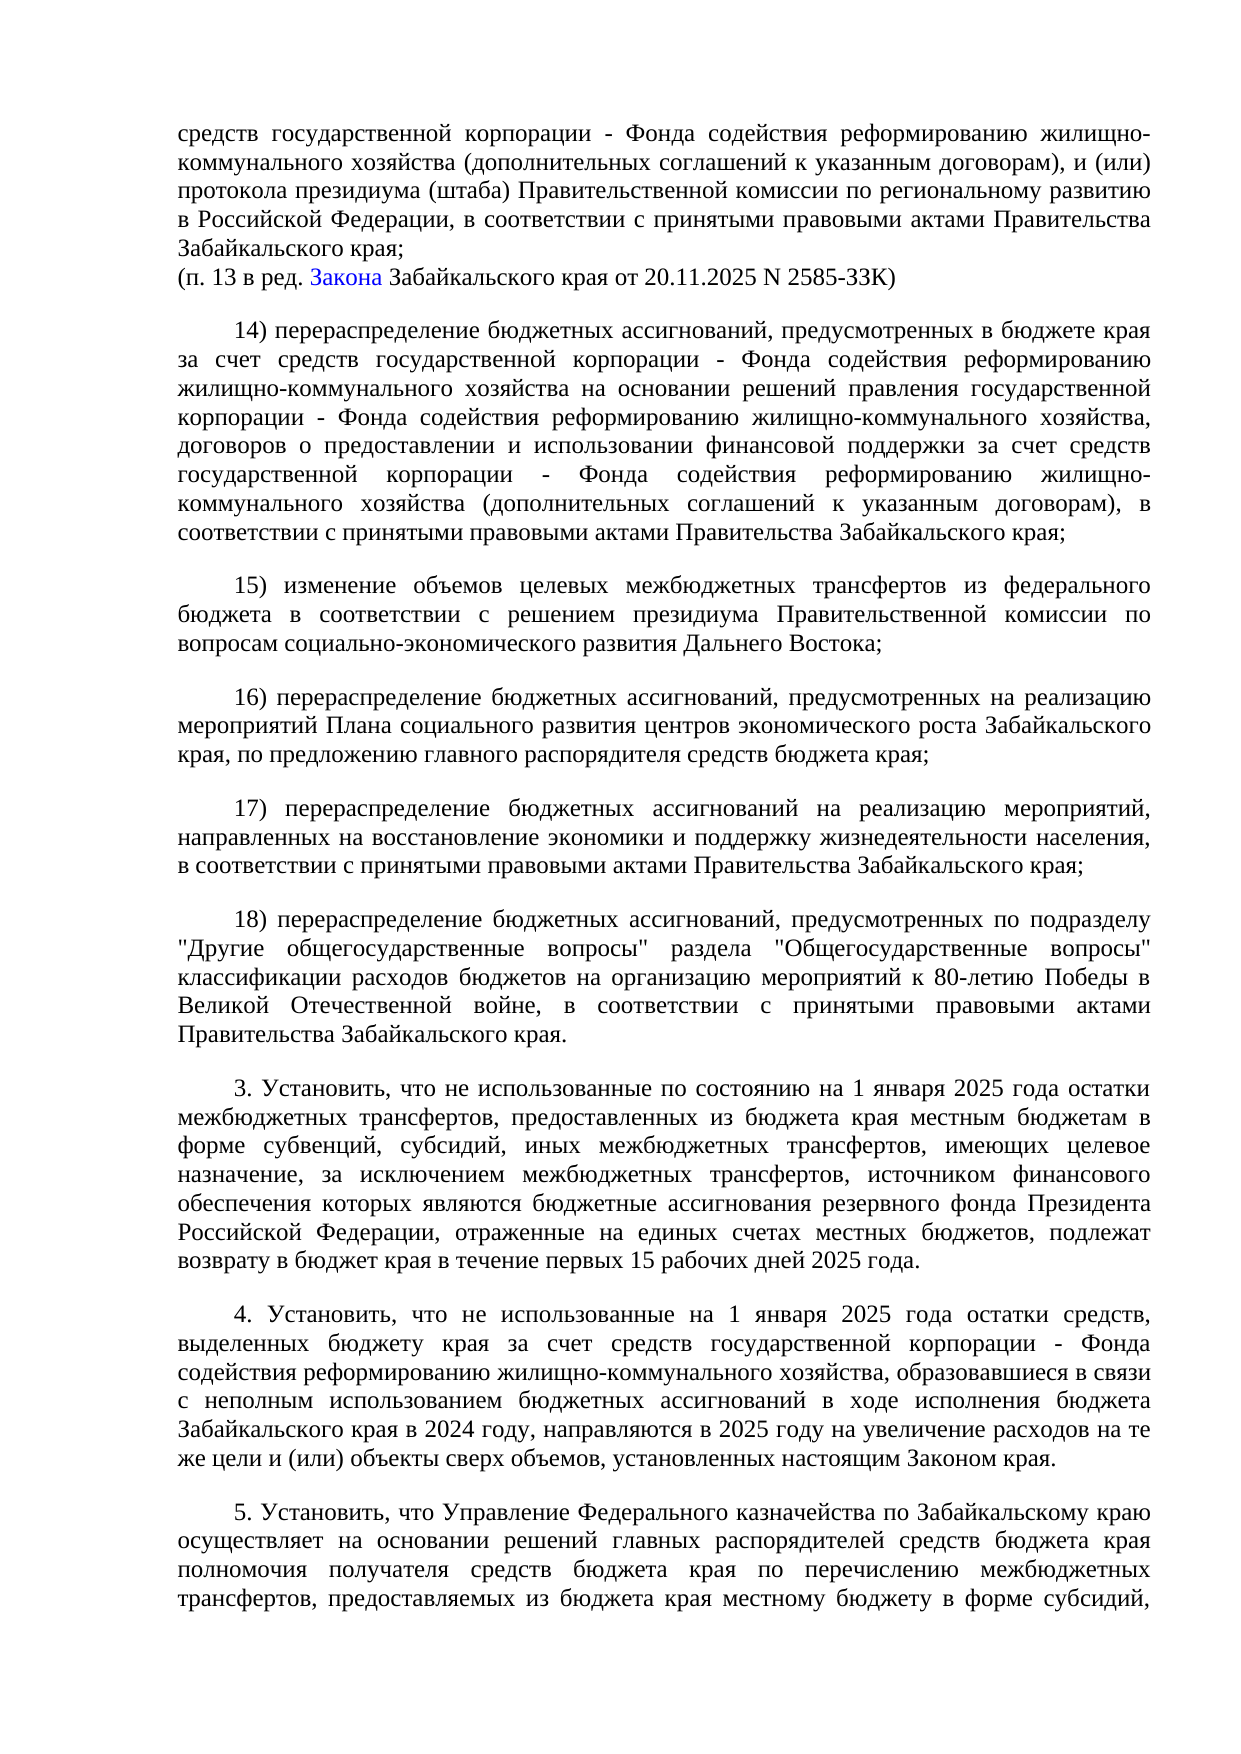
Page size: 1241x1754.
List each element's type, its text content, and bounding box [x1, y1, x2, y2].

text 3. Установить, что не использованные по состоянию на 1 января 2025 года остатки межбюджетных трансфертов, предоставленных из бюджета края местным бюджетам в форме субвенций, субсидий, иных межбюджетных трансфертов, имеющих целевое назначение, за исключением межбюджетных трансфертов, источником финансового обеспечения которых являются бюджетные ассигнования резервного фонда Президента Российской Федерации, отраженные на единых счетах местных бюджетов, подлежат возврату в бюджет края в течение первых 15 рабочих дней 2025 года. [177, 1073, 1152, 1274]
text (п. 13 в ред. Закона Забайкальского края от 20.11.2025 N 2585-ЗЗК) [177, 262, 1152, 291]
text 18) перераспределение бюджетных ассигнований, предусмотренных по подразделу "Другие общегосударственные вопросы" раздела "Общегосударственные вопросы" классификации расходов бюджетов на организацию мероприятий к 80-летию Победы в Великой Отечественной войне, в соответствии с принятыми правовыми актами Правительства Забайкальского края. [177, 904, 1152, 1048]
text 16) перераспределение бюджетных ассигнований, предусмотренных на реализацию мероприятий Плана социального развития центров экономического роста Забайкальского края, по предложению главного распорядителя средств бюджета края; [177, 682, 1152, 768]
text 14) перераспределение бюджетных ассигнований, предусмотренных в бюджете края за счет средств государственной корпорации - Фонда содействия реформированию жилищно-коммунального хозяйства на основании решений правления государственной корпорации - Фонда содействия реформированию жилищно-коммунального хозяйства, договоров о предоставлении и использовании финансовой поддержки за счет средств государственной корпорации - Фонда содействия реформированию жилищно-коммунального хозяйства (дополнительных соглашений к указанным договорам), в соответствии с принятыми правовыми актами Правительства Забайкальского края; [177, 316, 1152, 546]
text 4. Установить, что не использованные на 1 января 2025 года остатки средств, выделенных бюджету края за счет средств государственной корпорации - Фонда содействия реформированию жилищно-коммунального хозяйства, образовавшиеся в связи с неполным использованием бюджетных ассигнований в ходе исполнения бюджета Забайкальского края в 2024 году, направляются в 2025 году на увеличение расходов на те же цели и (или) объекты сверх объемов, установленных настоящим Законом края. [177, 1299, 1152, 1472]
text 15) изменение объемов целевых межбюджетных трансфертов из федерального бюджета в соответствии с решением президиума Правительственной комиссии по вопросам социально-экономического развития Дальнего Востока; [177, 571, 1152, 657]
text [177, 1497, 1152, 1612]
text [177, 118, 1152, 262]
text 17) перераспределение бюджетных ассигнований на реализацию мероприятий, направленных на восстановление экономики и поддержку жизнедеятельности населения, в соответствии с принятыми правовыми актами Правительства Забайкальского края; [177, 793, 1152, 879]
